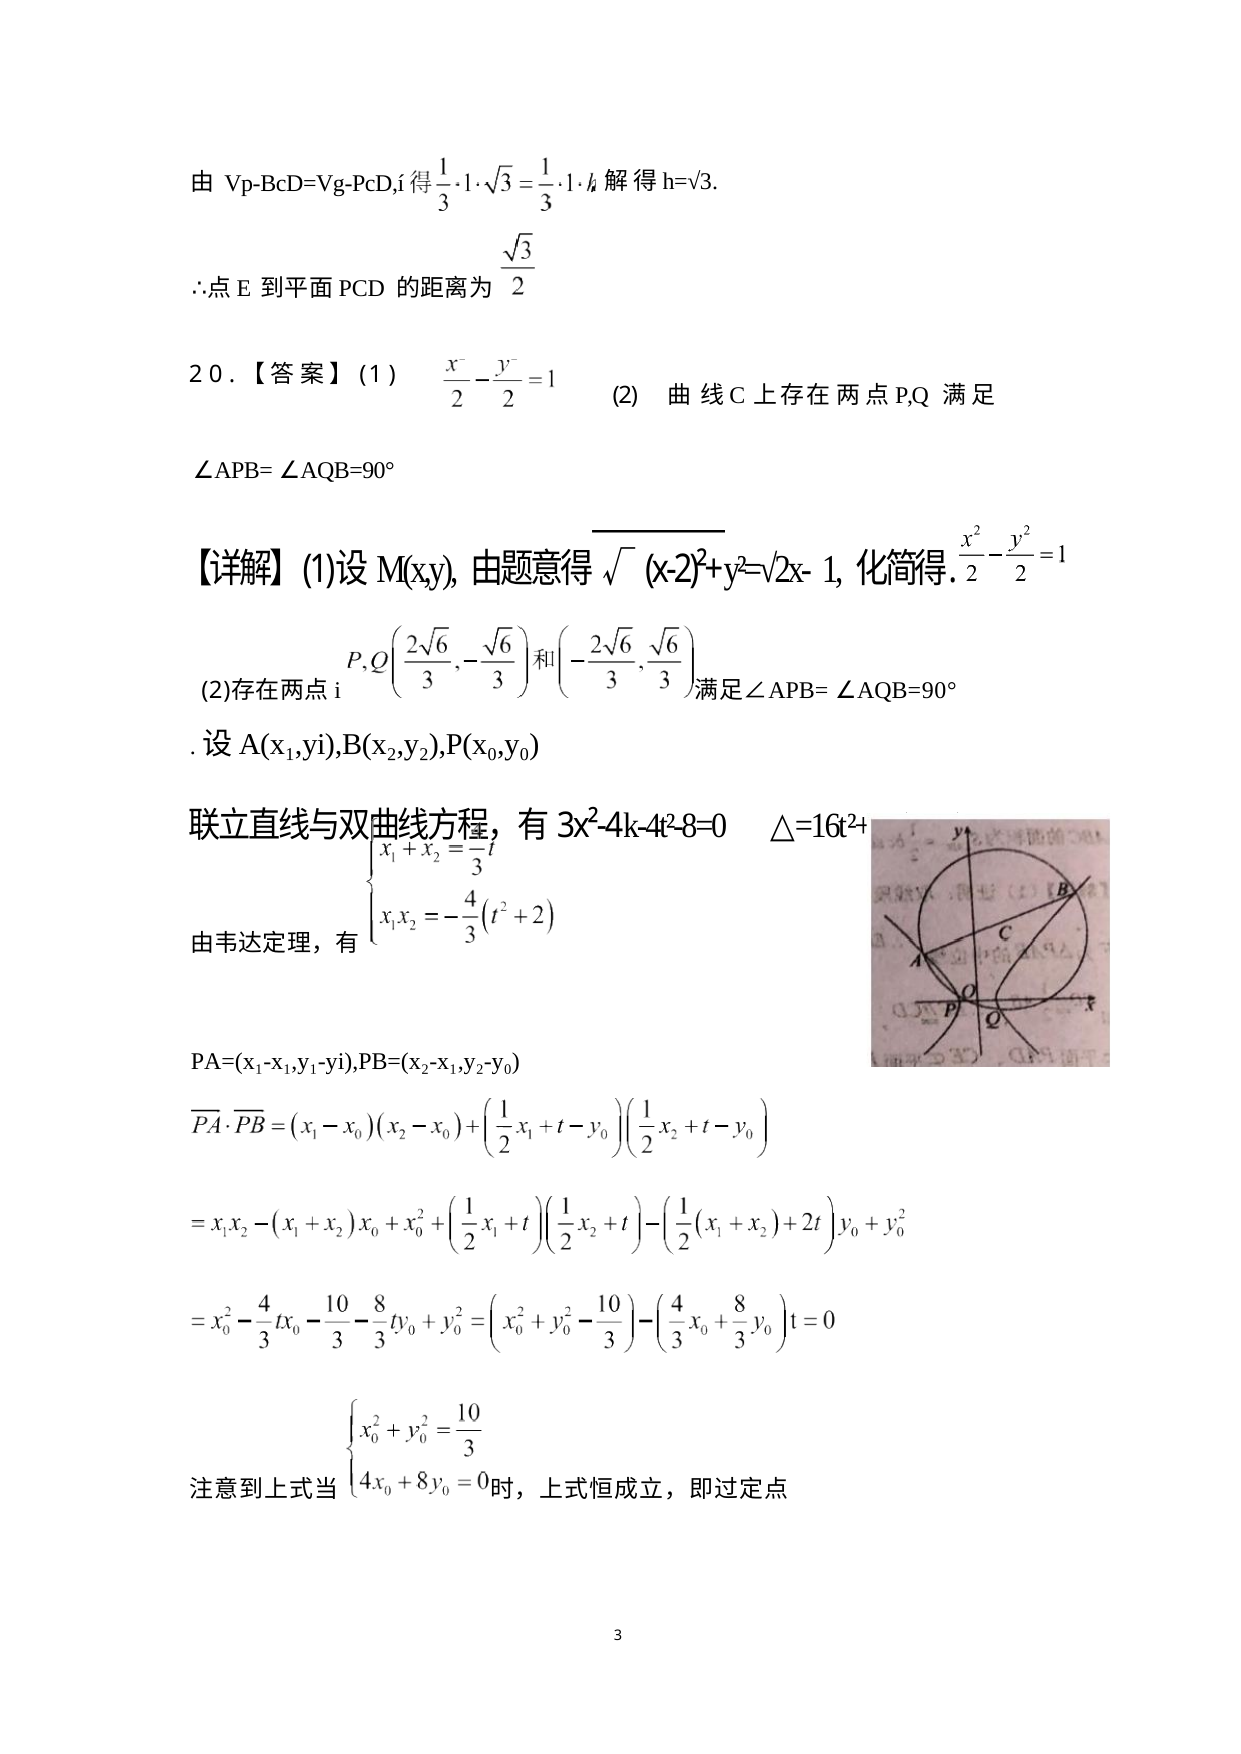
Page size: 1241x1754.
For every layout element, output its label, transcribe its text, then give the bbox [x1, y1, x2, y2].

text 2 0 . 【 答 案 】 ( 1 ) [188, 357, 431, 388]
picture [957, 520, 1066, 583]
text 【详解】(1)设M(x,y), 由题意得 √ (x-2)²+y²=√2x- 1, 化简得. [179, 520, 1110, 594]
text 由韦达定理，有 [191, 926, 866, 958]
picture [190, 1098, 769, 1159]
text 注意到上式当 时，上式恒成立，即过定点 [189, 1395, 1110, 1504]
picture [410, 154, 596, 165]
picture [410, 199, 596, 212]
text 联立直线与双曲线方程，有3x²-4k-4t²-8=0 △=16t²+12(4²+8)>0 [188, 802, 1110, 847]
text (2) 曲 线 C 上 存 在 两 点 P,Q 满 足 [612, 379, 1110, 409]
picture [344, 1395, 490, 1498]
picture [591, 530, 725, 534]
picture [347, 621, 695, 699]
picture [189, 1294, 836, 1354]
picture [364, 814, 558, 947]
text (2)存在两点i 满足∠APB= ∠AQB=90° . 设A(x₁,yi),B(x₂,y₂),P(x₀,y₀) [189, 622, 964, 763]
picture [498, 229, 536, 297]
text 由 Vp-BcD=Vg-PcD,í , 解 得h=√3. [191, 165, 1110, 199]
text ∴点E 到平面PCD 的距离为 [192, 229, 1110, 304]
picture [866, 813, 1111, 1067]
text ∠APB= ∠AQB=90° [193, 456, 1110, 484]
picture [441, 359, 558, 409]
picture [189, 1196, 905, 1256]
text PA=(x₁-x₁,y₁-yi),PB=(x₂-x₁,y₂-y₀) [191, 1052, 1110, 1074]
